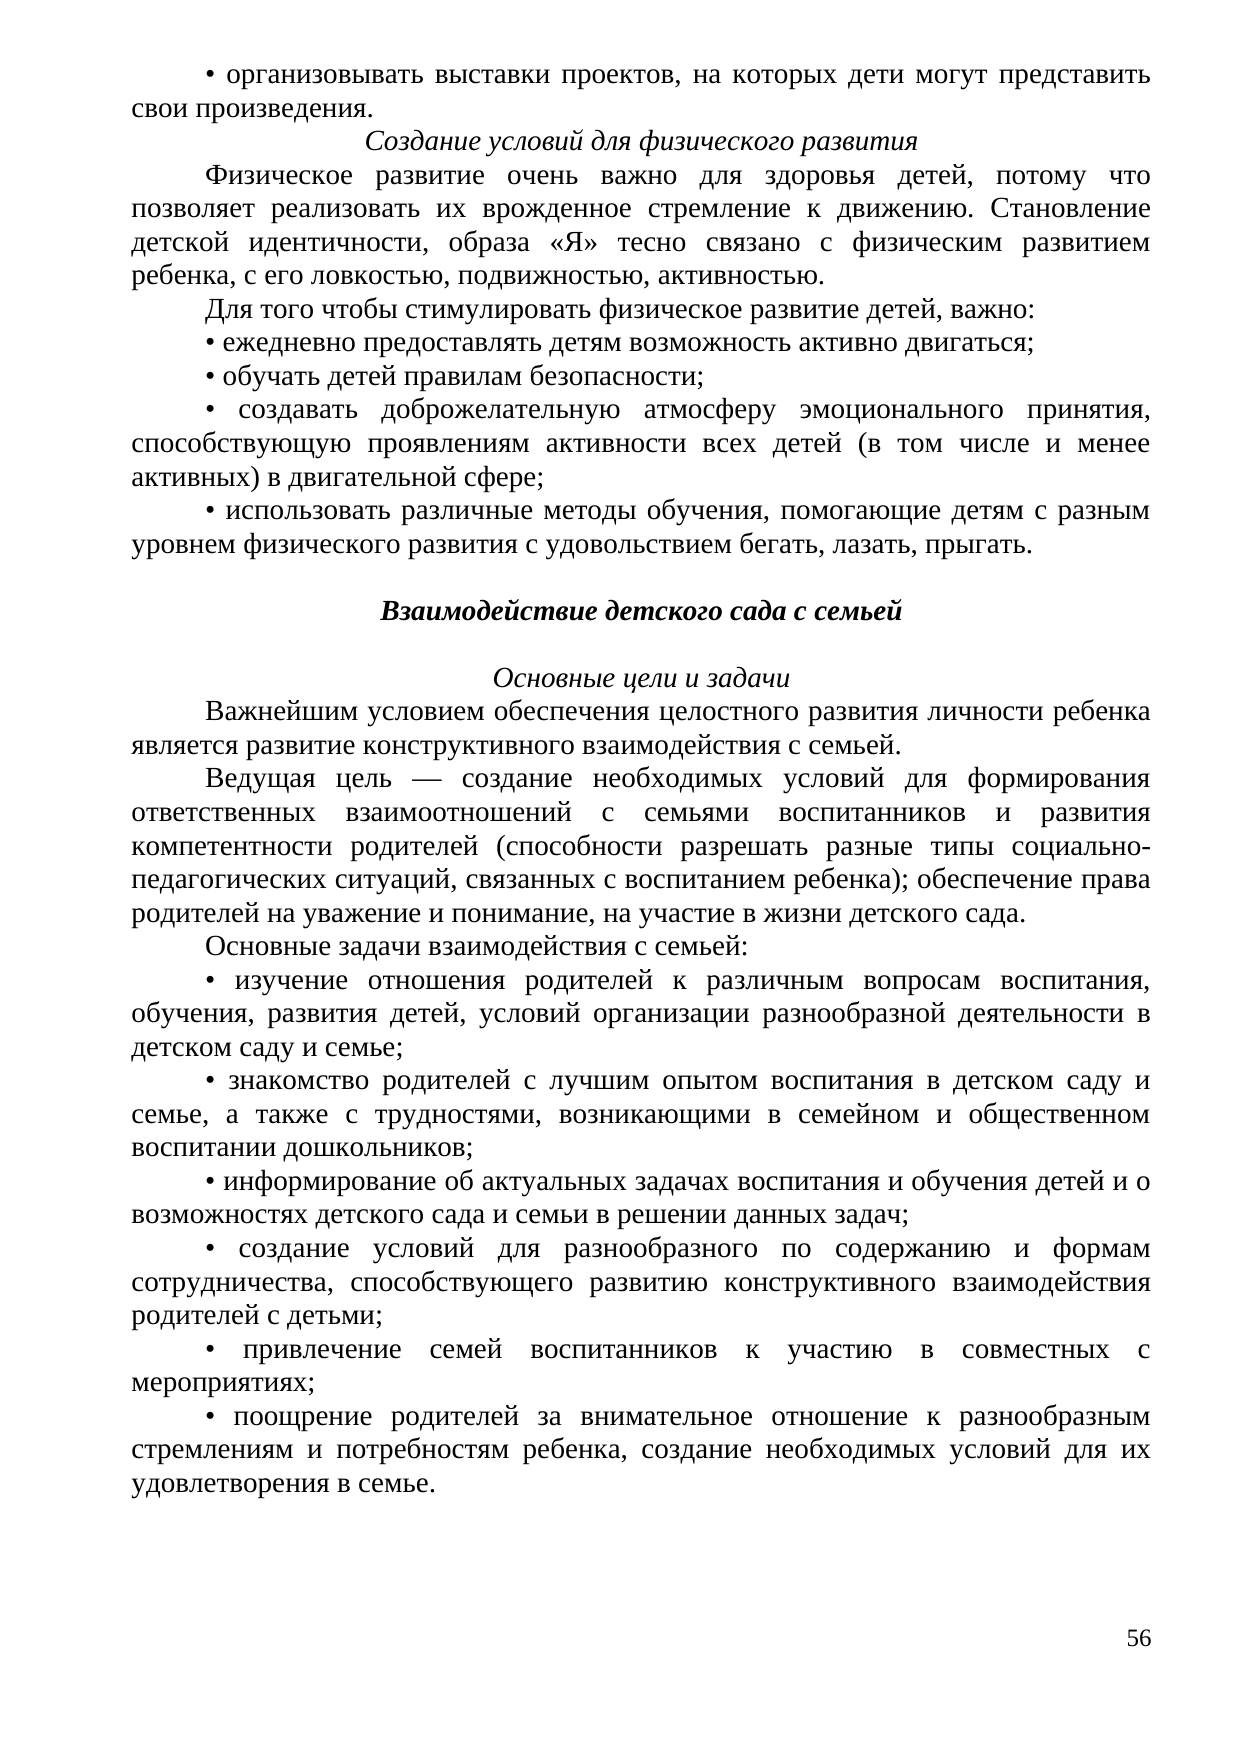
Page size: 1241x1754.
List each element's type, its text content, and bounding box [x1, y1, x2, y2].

text Важнейшим условием обеспечения целостного развития личности ребенка является развитие конструктивного взаимодействия с семьей. [131, 693, 1152, 761]
text Для того чтобы стимулировать физическое развитие детей, важно: [131, 291, 1152, 324]
text Создание условий для физического развития [131, 123, 1152, 157]
text Ведущая цель — создание необходимых условий для формирования ответственных взаимоотношений с семьями воспитанников и развития компетентности родителей (способности разрешать разные типы социальнo-педагогических ситуаций, связанных с воспитанием ребенка); обеспечение права родителей на уважение и понимание, на участие в жизни детского сада. [131, 761, 1152, 928]
text • знакомство родителей с лучшим опытом воспитания в детском саду и семье, а также с трудностями, возникающими в семейном и общественном воспитании дошкольников; [131, 1062, 1152, 1163]
text • информирование об актуальных задачах воспитания и обучения детей и о возможностях детского сада и семьи в решении данных задач; [131, 1163, 1152, 1230]
text • использовать различные методы обучения, помогающие детям с разным уровнем физического развития с удовольствием бегать, лазать, прыгать. [131, 492, 1152, 559]
text • организовывать выставки проектов, на которых дети могут представить свои произведения. [131, 56, 1152, 123]
text Основные цели и задачи [131, 660, 1152, 693]
text • изучение отношения родителей к различным вопросам воспитания, обучения, развития детей, условий организации разнообразной деятельности в детском саду и семье; [131, 962, 1152, 1062]
text • привлечение семей воспитанников к участию в совместных с мероприятиях; [131, 1331, 1152, 1398]
text Основные задачи взаимодействия с семьей: [131, 928, 1152, 962]
text • обучать детей правилам безопасности; [131, 358, 1152, 392]
text Взаимодействие детского сада с семьей [131, 593, 1152, 626]
text • создавать доброжелательную атмосферу эмоционального принятия, способствующую проявлениям активности всех детей (в том числе и менее активных) в двигательной сфере; [131, 392, 1152, 492]
text Физическое развитие очень важно для здоровья детей, потому что позволяет реализовать их врожденное стремление к движению. Становление детской идентичности, образа «Я» тесно связано с физическим развитием ребенка, с его ловкостью, подвижностью, активностью. [131, 157, 1152, 291]
text • создание условий для разнообразного по содержанию и формам сотрудничества, способствующего развитию конструктивного взаимодействия родителей с детьми; [131, 1230, 1152, 1331]
text • поощрение родителей за внимательное отношение к разнообразным стремлениям и потребностям ребенка, создание необходимых условий для их удовлетворения в семье. [131, 1398, 1152, 1498]
text • ежедневно предоставлять детям возможность активно двигаться; [131, 324, 1152, 358]
